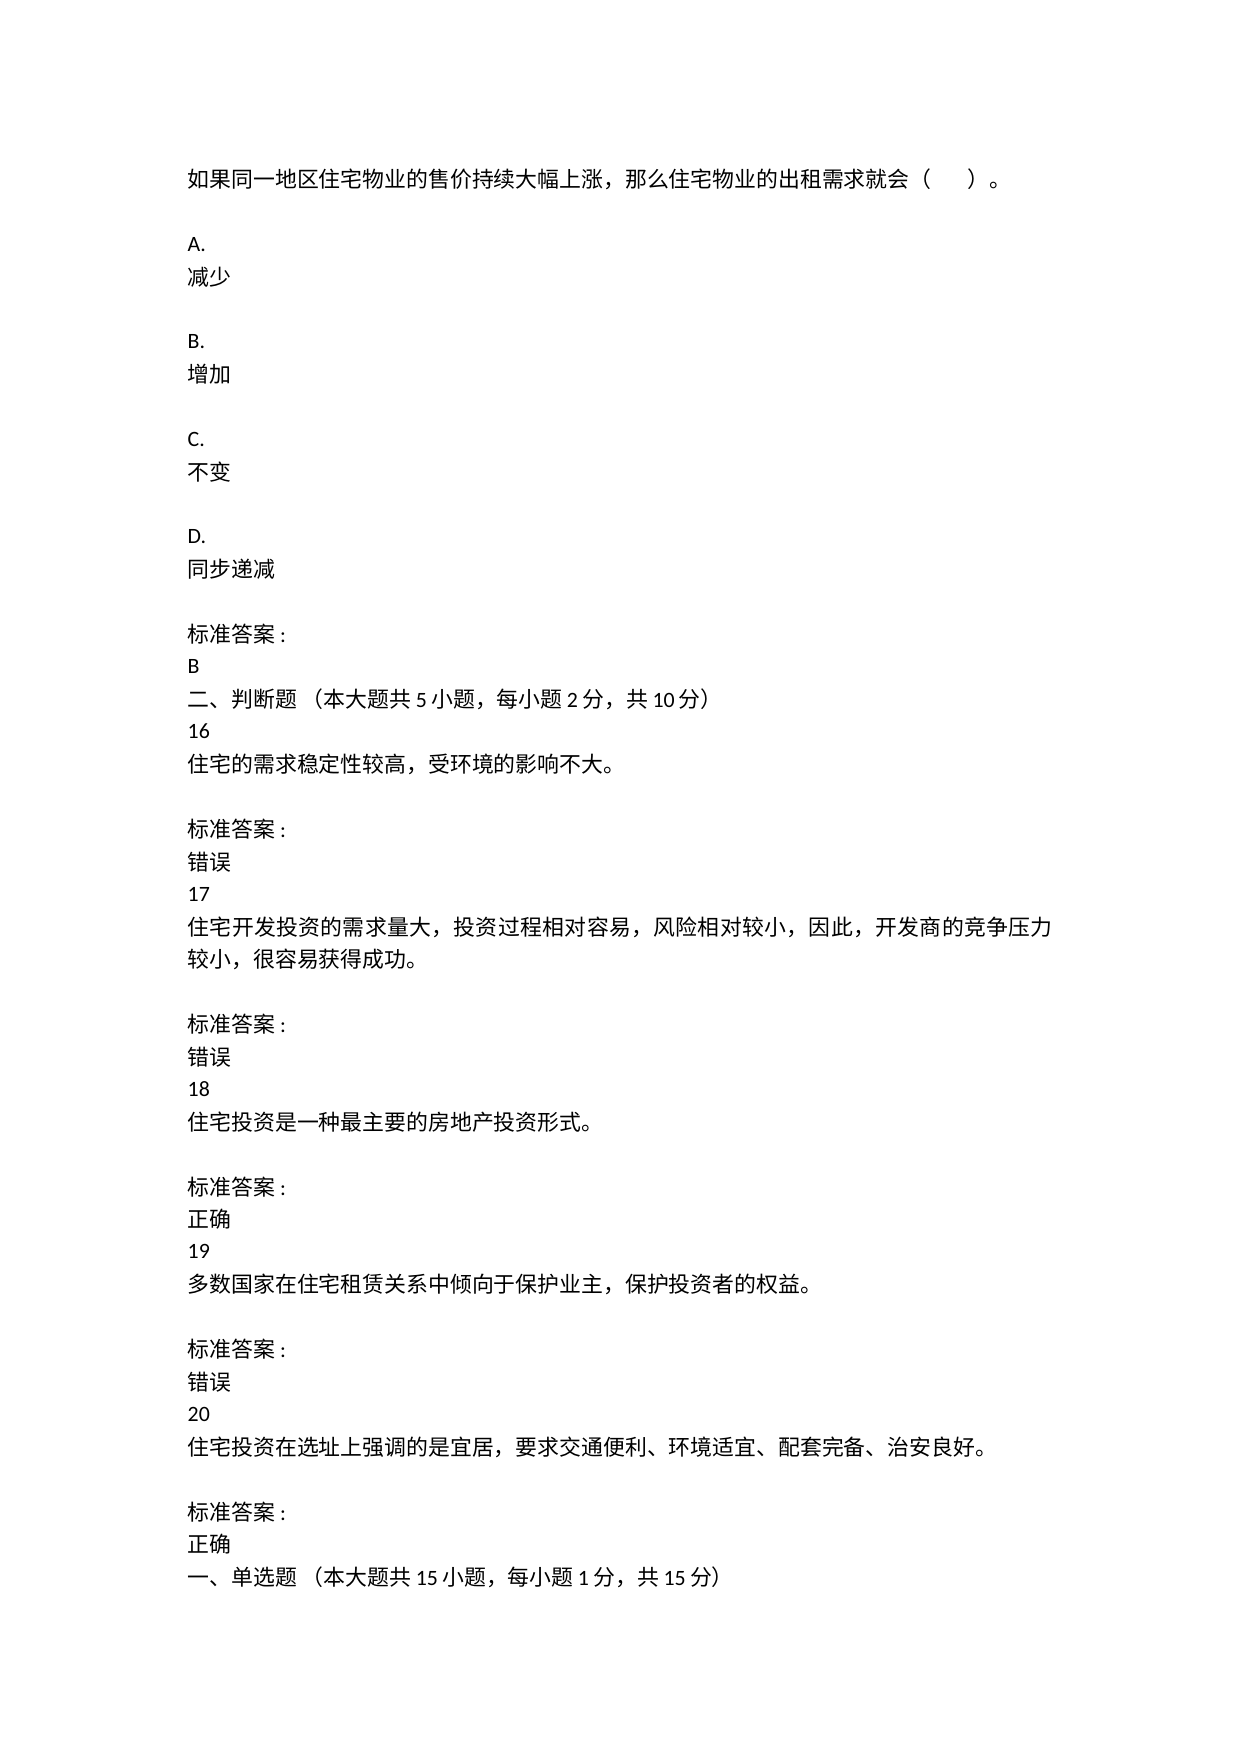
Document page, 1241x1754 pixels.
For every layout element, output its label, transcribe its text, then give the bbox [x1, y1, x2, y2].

text 19 [187, 1234, 1053, 1267]
text 如果同一地区住宅物业的售价持续大幅上涨，那么住宅物业的出租需求就会（ ）。 [187, 162, 1053, 194]
text 错误 [187, 1039, 1053, 1072]
text 不变 [187, 454, 1053, 487]
text 标准答案 : [187, 617, 1053, 649]
text 住宅投资在选址上强调的是宜居，要求交通便利、环境适宜、配套完备、治安良好。 [187, 1429, 1053, 1462]
text 标准答案 : [187, 812, 1053, 844]
text 错误 [187, 844, 1053, 877]
text B [187, 649, 1053, 682]
text 17 [187, 877, 1053, 909]
text 一、单选题 （本大题共15小题，每小题1分，共15分） [187, 1559, 1053, 1592]
text 住宅的需求稳定性较高，受环境的影响不大。 [187, 747, 1053, 779]
text 住宅开发投资的需求量大，投资过程相对容易，风险相对较小，因此，开发商的竞争压力较小，很容易获得成功。 [187, 909, 1053, 974]
text 18 [187, 1072, 1053, 1104]
text 20 [187, 1397, 1053, 1429]
text 减少 [187, 259, 1053, 292]
text 错误 [187, 1364, 1053, 1397]
text 16 [187, 714, 1053, 747]
text 标准答案 : [187, 1007, 1053, 1039]
text 标准答案 : [187, 1494, 1053, 1527]
text A. [187, 227, 1053, 259]
text 多数国家在住宅租赁关系中倾向于保护业主，保护投资者的权益。 [187, 1267, 1053, 1299]
text 住宅投资是一种最主要的房地产投资形式。 [187, 1104, 1053, 1137]
text 正确 [187, 1202, 1053, 1234]
text C. [187, 422, 1053, 454]
text 正确 [187, 1527, 1053, 1559]
text 同步递减 [187, 552, 1053, 584]
text 增加 [187, 357, 1053, 389]
text 二、判断题 （本大题共5小题，每小题2分，共10分） [187, 682, 1053, 714]
text 标准答案 : [187, 1332, 1053, 1364]
text 标准答案 : [187, 1169, 1053, 1202]
text B. [187, 324, 1053, 357]
text D. [187, 519, 1053, 552]
